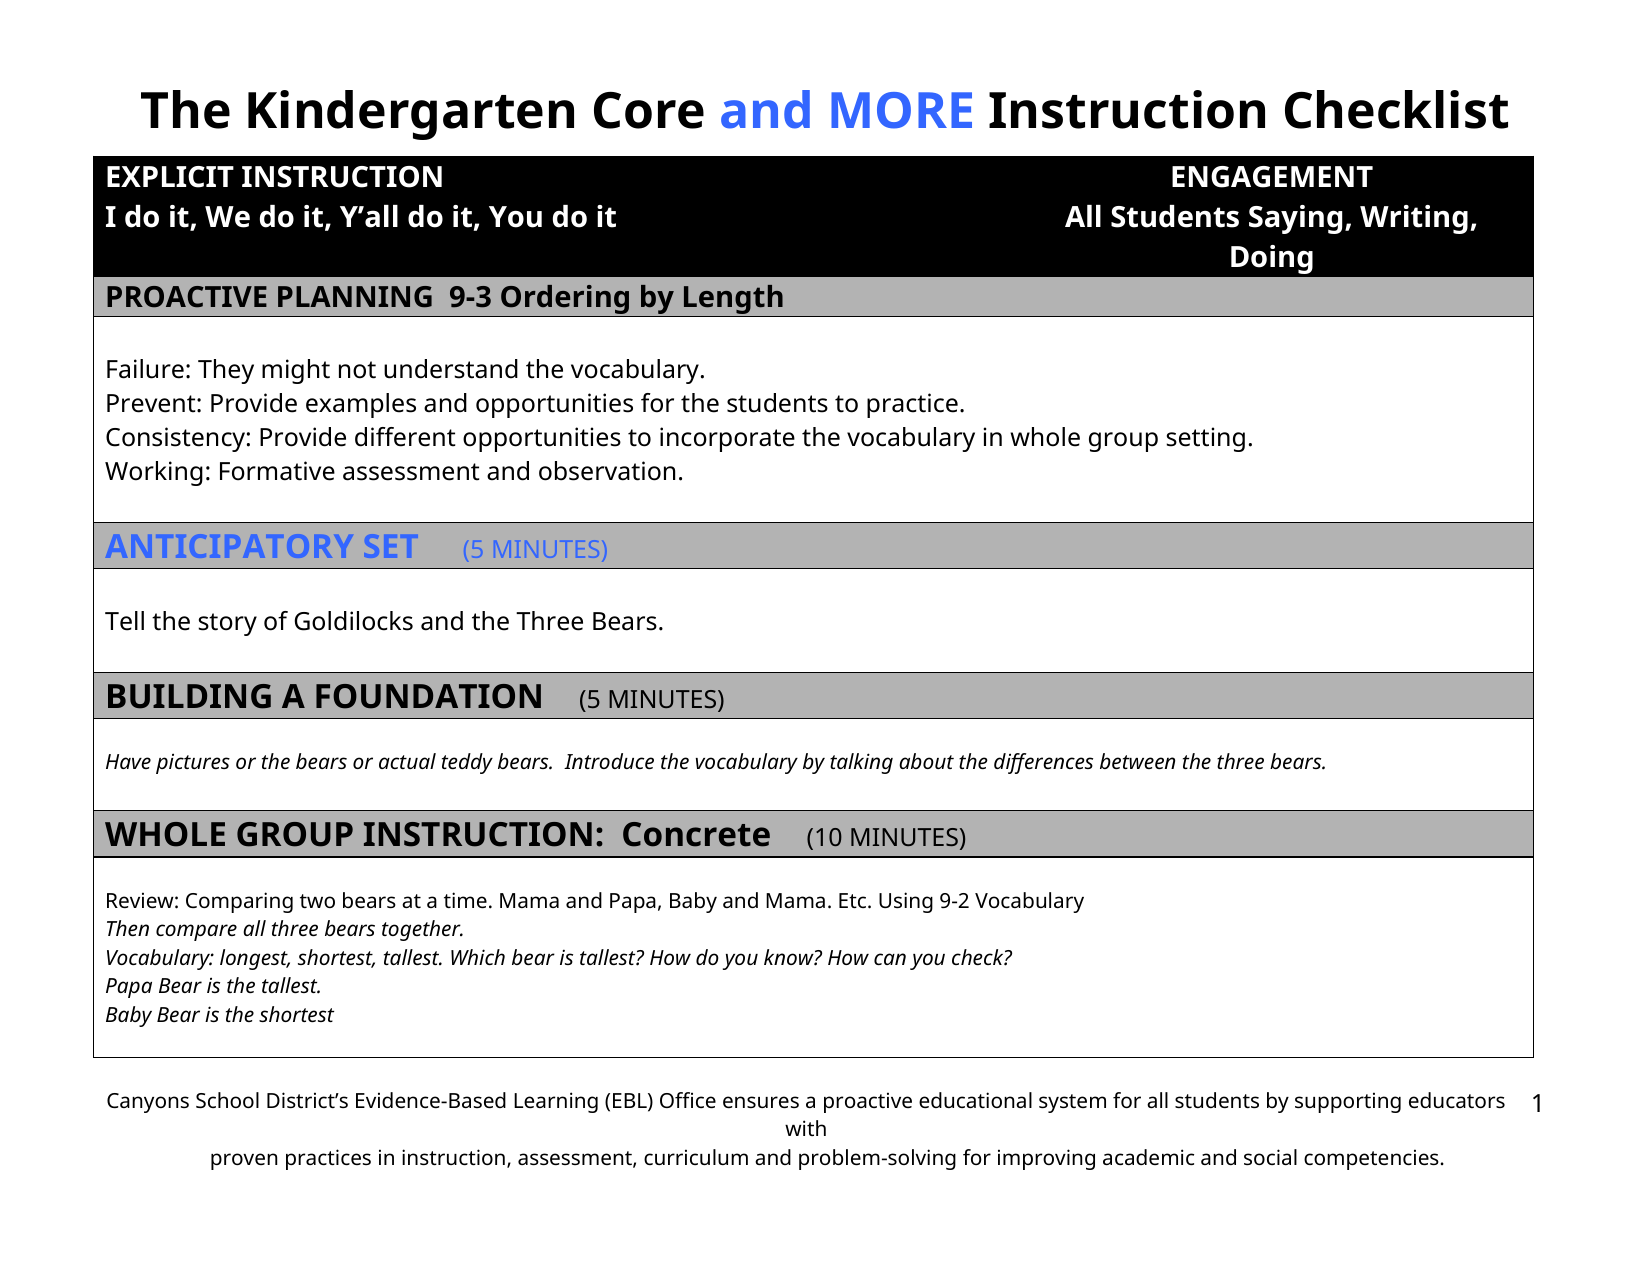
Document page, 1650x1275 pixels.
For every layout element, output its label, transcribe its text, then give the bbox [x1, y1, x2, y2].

table_cell WHOLE GROUP INSTRUCTION: Concrete (10 MINUTES) [94, 811, 1533, 856]
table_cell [94, 858, 1533, 1057]
table_header ENGAGEMENT All Students Saying, Writing, Doing [1010, 157, 1533, 276]
table_cell Failure: They might not understand the vocabulary. Prevent: Provide examples and opportunities for the students to practice. Consistency: Provide different opportunities to incorporate the vocabulary in whole group setting. Working: Formative assessment and observation. [94, 317, 1533, 522]
table_header EXPLICIT INSTRUCTION I do it, We do it, Y’all do it, You do it [94, 157, 1009, 276]
table_cell ANTICIPATORY SET (5 MINUTES) [94, 523, 1533, 568]
table_cell PROACTIVE PLANNING 9-3 Ordering by Length [94, 277, 1533, 316]
table_cell Have pictures or the bears or actual teddy bears. Introduce the vocabulary by talking about the differences between the three bears. [94, 719, 1533, 810]
table_cell Tell the story of Goldilocks and the Three Bears. [94, 569, 1533, 672]
table_cell BUILDING A FOUNDATION (5 MINUTES) [94, 673, 1533, 718]
text The Kindergarten Core and MORE Instruction Checklist [105, 75, 1545, 143]
